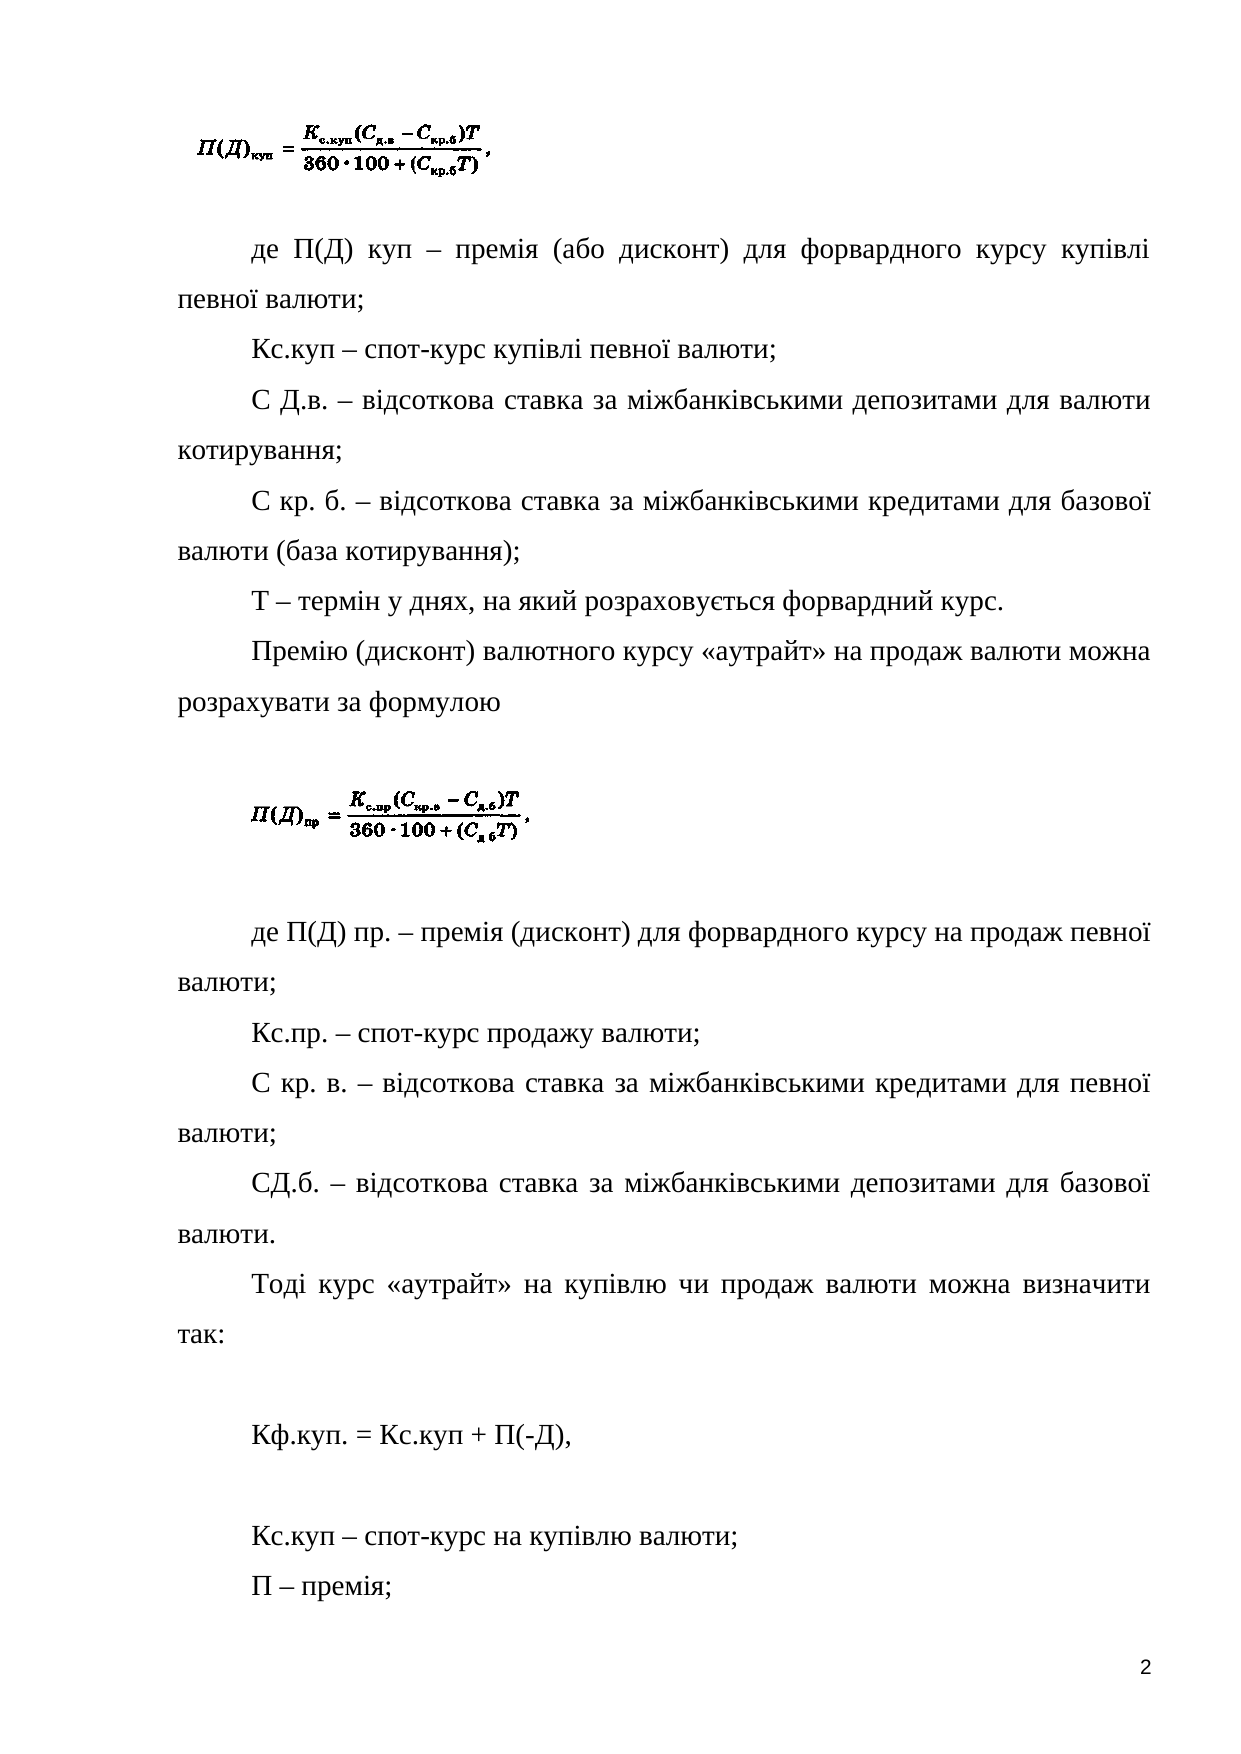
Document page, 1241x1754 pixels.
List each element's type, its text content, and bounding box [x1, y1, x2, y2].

picture [251, 784, 544, 852]
text де П(Д) куп – премія (або дисконт) для форвардного курсу купівлі певної валюти; [177, 231, 1152, 315]
text Тоді курс «аутрайт» на купівлю чи продаж валюти можна визначити так: [177, 1266, 1152, 1350]
text Т – термін у днях, на який розраховується форвардний курс. [177, 583, 1152, 617]
text де П(Д) пр. – премія (дисконт) для форвардного курсу на продаж певної валюти; [177, 914, 1152, 998]
text СД.б. – відсоткова ставка за міжбанківськими депозитами для базової валюти. [177, 1166, 1152, 1249]
text Кс.куп – спот-курс на купівлю валюти; [177, 1518, 1152, 1551]
text Кс.куп – спот-курс купівлі певної валюти; [177, 332, 1152, 365]
text П – премія; [177, 1568, 1152, 1602]
text С кр. б. – відсоткова ставка за міжбанківськими кредитами для базової валюти (база котирування); [177, 483, 1152, 566]
text Премію (дисконт) валютного курсу «аутрайт» на продаж валюти можна розрахувати за формулою [177, 633, 1152, 717]
text Кф.куп. = Кс.куп + П(-Д), [177, 1417, 1152, 1451]
text С кр. в. – відсоткова ставка за міжбанківськими кредитами для певної валюти; [177, 1065, 1152, 1149]
text С Д.в. – відсоткова ставка за міжбанківськими депозитами для валюти котирування; [177, 382, 1152, 466]
picture [177, 118, 534, 181]
text Кс.пр. – спот-курс продажу валюти; [177, 1015, 1152, 1048]
